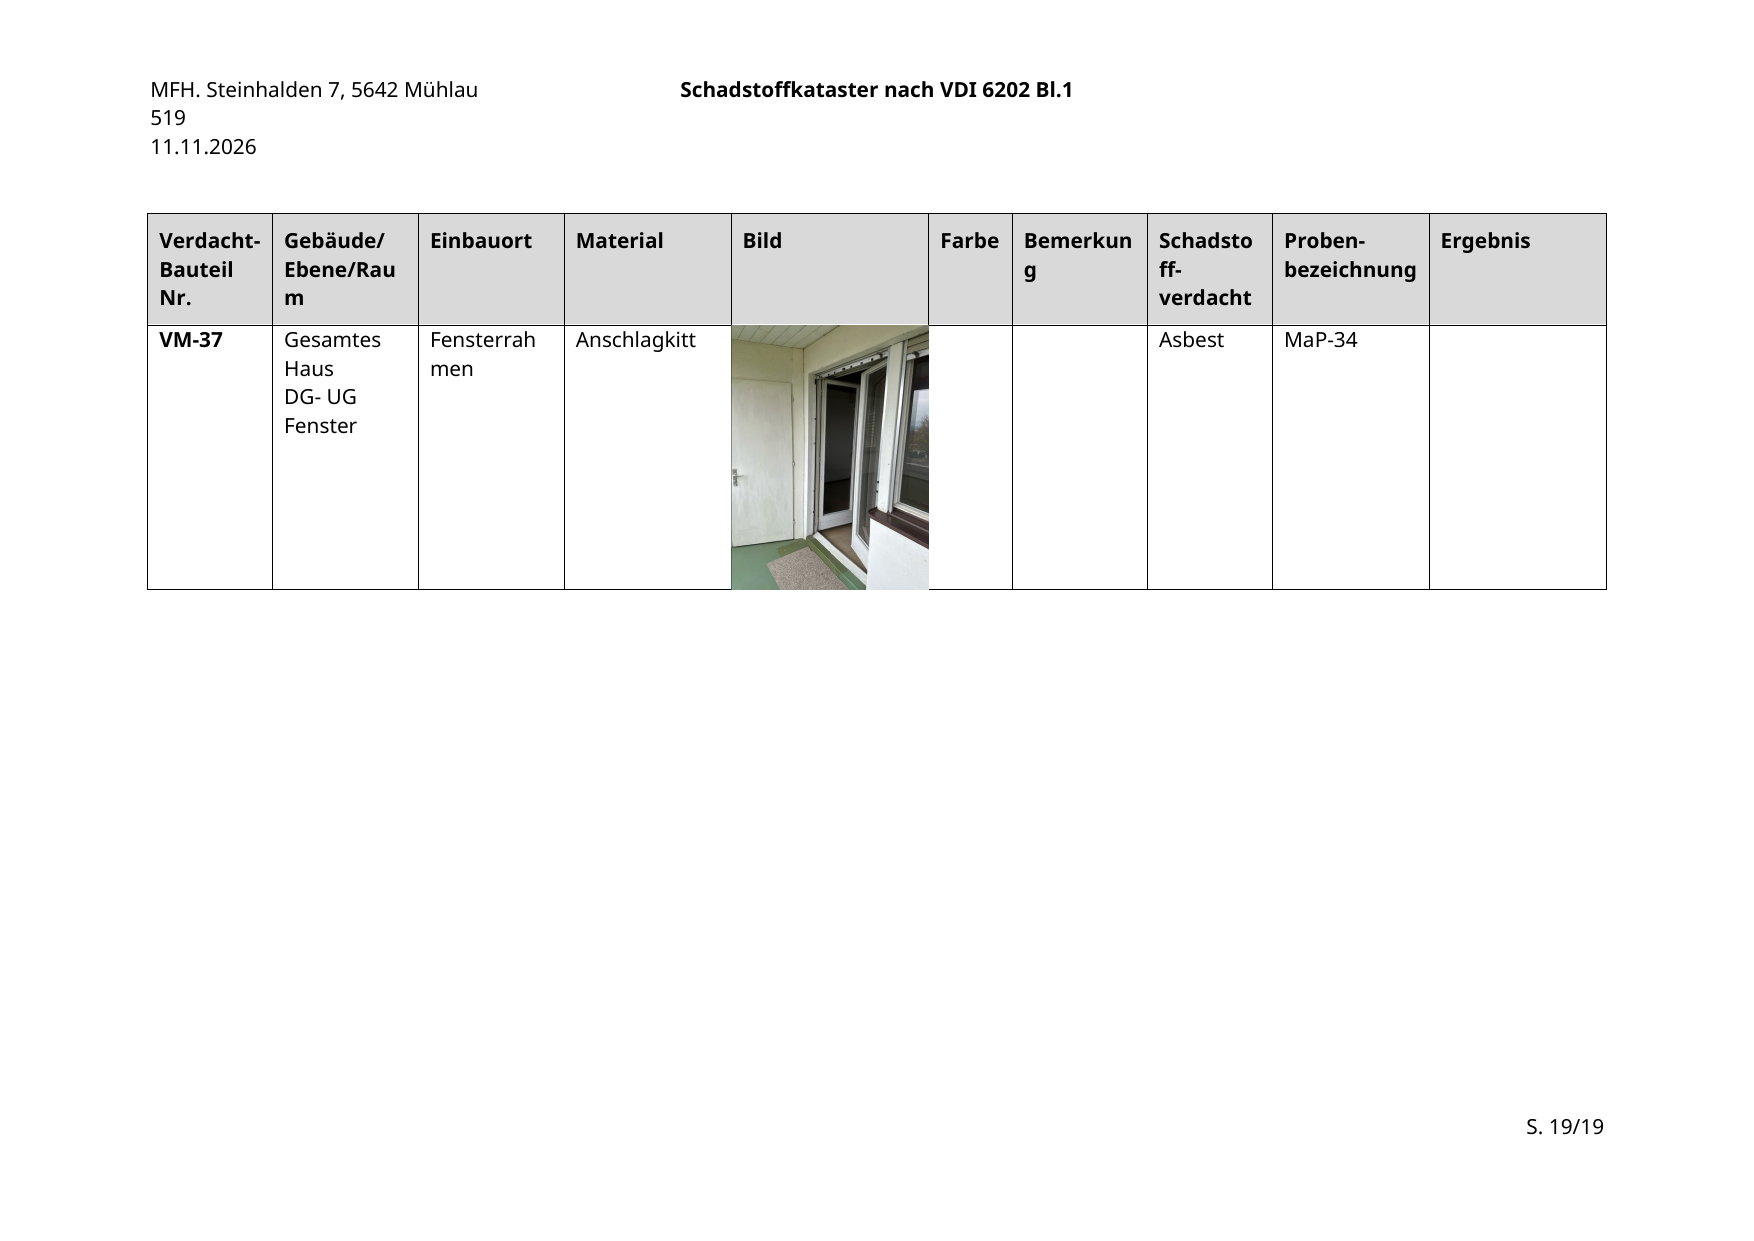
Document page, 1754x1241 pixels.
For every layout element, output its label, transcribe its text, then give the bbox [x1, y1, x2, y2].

table_cell Gesamtes Haus DG- UG Fenster [273, 326, 418, 589]
table_header Gebäude/ Ebene/Raum [273, 214, 418, 324]
table_cell [1013, 326, 1147, 589]
table_header Proben-bezeichnung [1273, 214, 1429, 324]
table_header Einbauort [419, 214, 564, 324]
picture [731, 325, 929, 590]
table_cell Asbest [1148, 326, 1272, 589]
table_header Ergebnis [1430, 214, 1606, 324]
table_header Verdacht-Bauteil Nr. [148, 214, 272, 324]
table_cell Anschlagkitt [565, 326, 731, 589]
table_cell VM-37 [148, 326, 272, 589]
table_cell [929, 326, 1012, 589]
table_cell [1430, 326, 1606, 589]
table_cell MaP-34 [1273, 326, 1429, 589]
table_header Material [565, 214, 731, 324]
table_header Bild [732, 214, 928, 324]
table_header Schadstoff-verdacht [1148, 214, 1272, 324]
table_header Bemerkung [1013, 214, 1147, 324]
table_cell Fensterrahmen [419, 326, 564, 589]
table_header Farbe [929, 214, 1012, 324]
